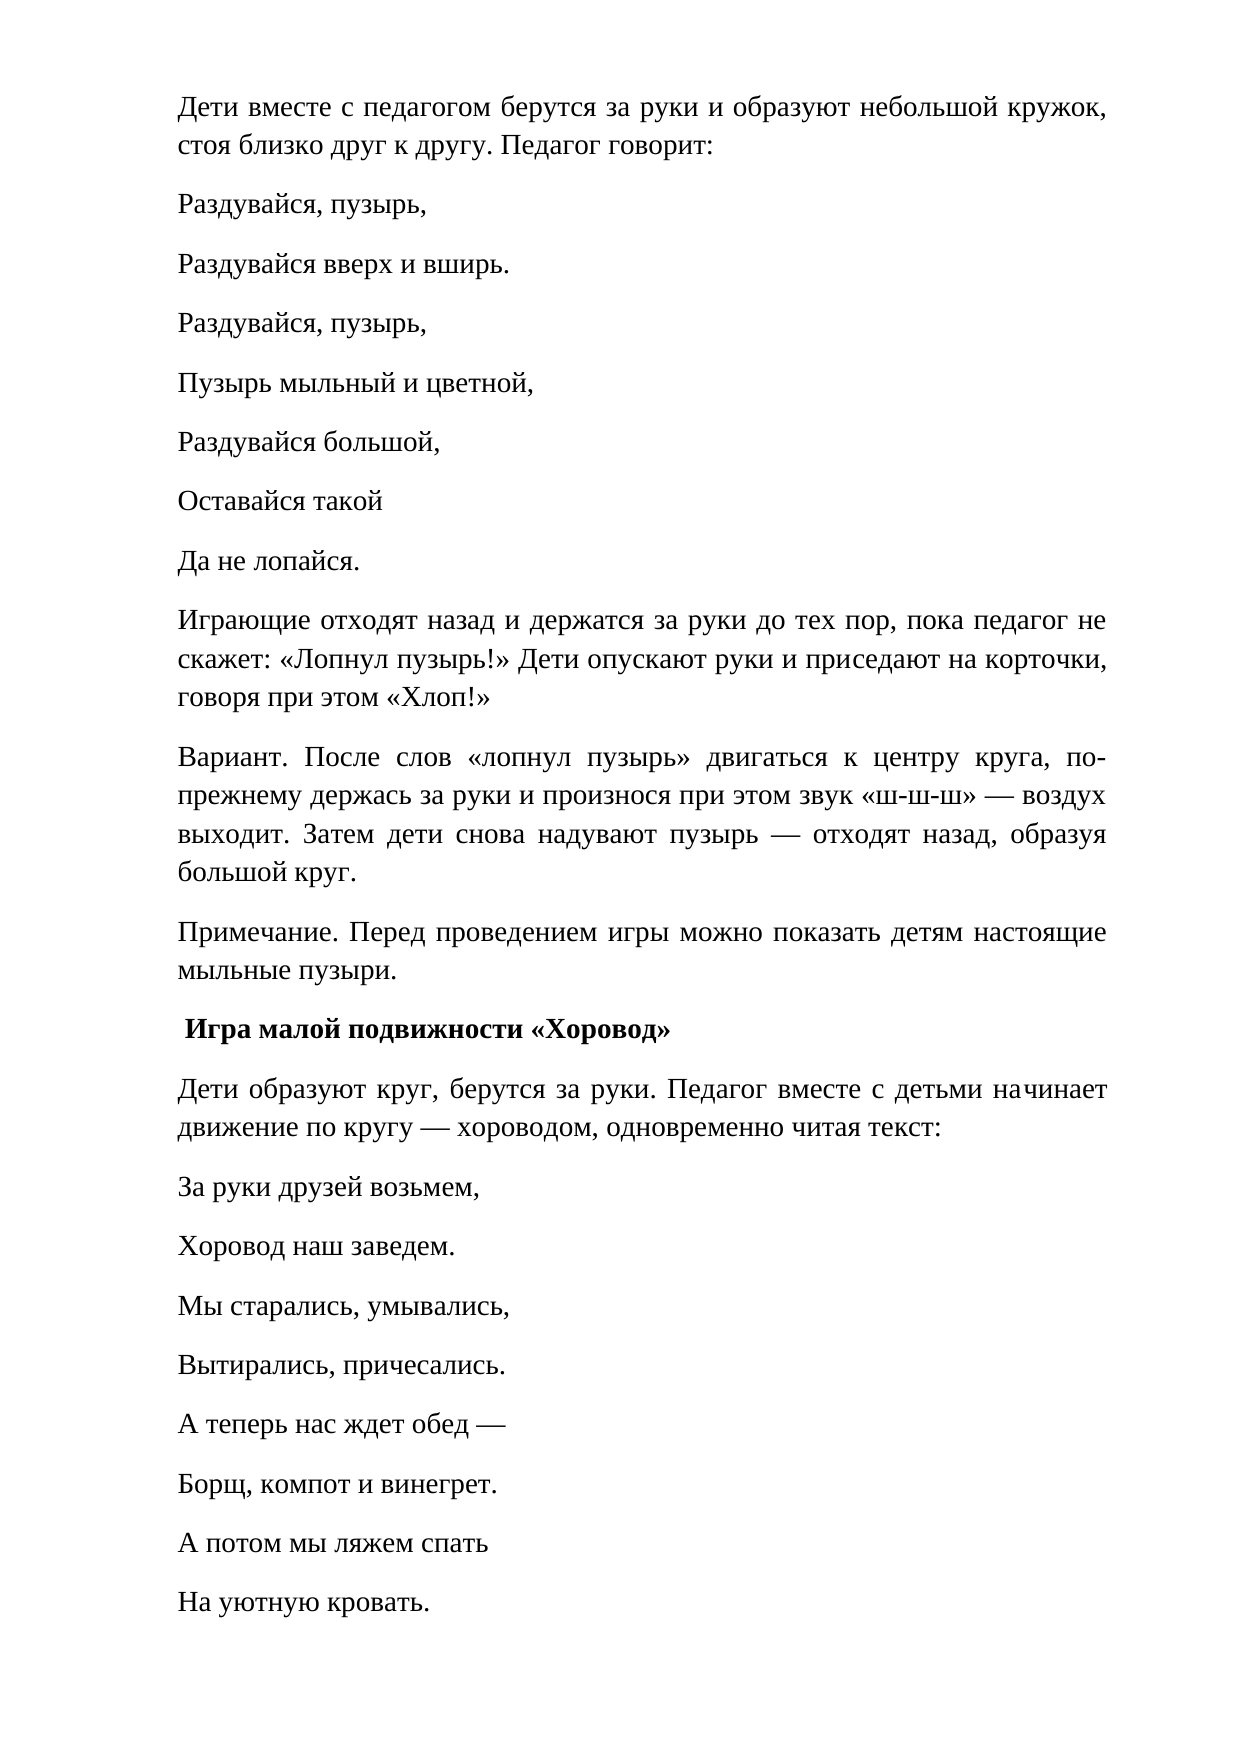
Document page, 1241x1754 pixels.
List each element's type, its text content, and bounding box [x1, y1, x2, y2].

text А потом мы ляжем спать [177, 1525, 1107, 1559]
text Дети вместе с педагогом берутся за руки и образуют небольшой кружок, стоя близко друг к другу. Педагог говорит: [177, 89, 1107, 161]
text Мы старались, умывались, [177, 1288, 1107, 1321]
text Раздувайся, пузырь, [177, 187, 1107, 220]
text Хоровод наш заведем. [177, 1228, 1107, 1262]
text Вытирались, причесались. [177, 1347, 1107, 1381]
text Раздувайся вверх и вширь. [177, 246, 1107, 279]
text Раздувайся большой, [177, 424, 1107, 458]
text Борщ, компот и винегрет. [177, 1466, 1107, 1499]
text Оставайся такой [177, 483, 1107, 517]
text Играющие отходят назад и держатся за руки до тех пор, пока педагог не скажет: «Лопнул пузырь!» Дети опускают руки и при­седают на корточки, говоря при этом «Хлоп!» [177, 602, 1107, 713]
text Игра малой подвижности «Хоровод» [177, 1012, 1107, 1045]
text А теперь нас ждет обед — [177, 1406, 1107, 1440]
text На уютную кровать. [177, 1584, 1107, 1618]
text Раздувайся, пузырь, [177, 305, 1107, 339]
text Вариант. После слов «лопнул пузырь» двигаться к центру круга, по-прежнему держась за руки и произнося при этом звук «ш-ш-ш» — воздух выходит. Затем дети снова надувают пузырь — отходят назад, образуя большой круг. [177, 739, 1107, 888]
text За руки друзей возьмем, [177, 1169, 1107, 1202]
text Примечание. Перед проведением игры можно показать детям настоящие мыльные пузыри. [177, 914, 1107, 986]
text Пузырь мыльный и цветной, [177, 365, 1107, 398]
text Дети образуют круг, берутся за руки. Педагог вместе с детьми на­чинает движение по кругу — хороводом, одновременно читая текст: [177, 1071, 1107, 1143]
text Да не лопайся. [177, 543, 1107, 576]
